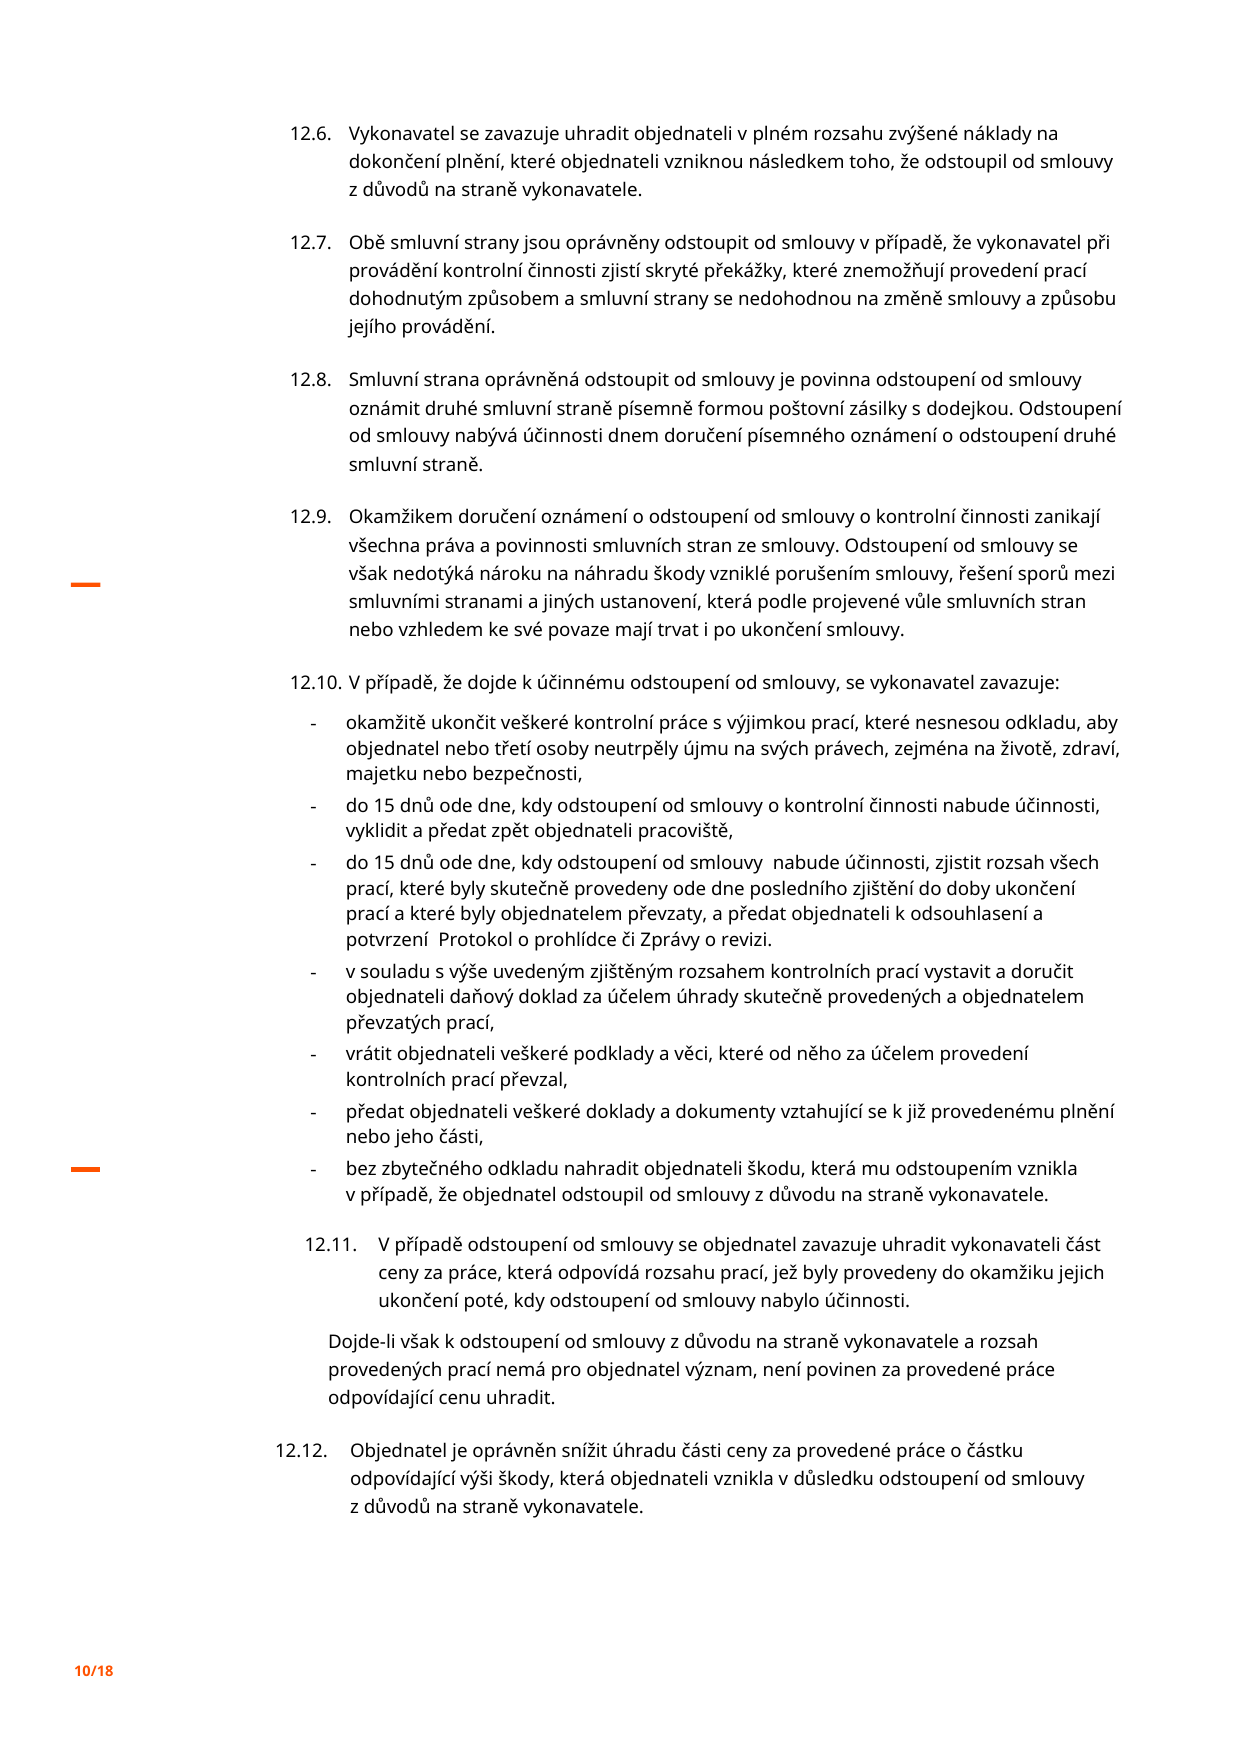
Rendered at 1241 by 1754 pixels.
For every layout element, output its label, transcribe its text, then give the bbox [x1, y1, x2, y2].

list předat objednateli veškeré doklady a dokumenty vztahující se k již provedenému plnění nebo jeho části, [310, 1098, 1122, 1149]
list bez zbytečného odkladu nahradit objednateli škodu, která mu odstoupením vznikla v případě, že objednatel odstoupil od smlouvy z důvodu na straně vykonavatele. [310, 1155, 1122, 1206]
text Dojde-li však k odstoupení od smlouvy z důvodu na straně vykonavatele a rozsah provedených prací nemá pro objednatel význam, není povinen za provedené práce odpovídající cenu uhradit. [328, 1328, 1122, 1409]
list Okamžikem doručení oznámení o odstoupení od smlouvy o kontrolní činnosti zanikají všechna práva a povinnosti smluvních stran ze smlouvy. Odstoupení od smlouvy se však nedotýká nároku na náhradu škody vzniklé porušením smlouvy, řešení sporů mezi smluvními stranami a jiných ustanovení, která podle projevené vůle smluvních stran nebo vzhledem ke své povaze mají trvat i po ukončení smlouvy. [289, 504, 1122, 641]
list V případě, že dojde k účinnému odstoupení od smlouvy, se vykonavatel zavazuje: [289, 669, 1122, 694]
list Smluvní strana oprávněná odstoupit od smlouvy je povinna odstoupení od smlouvy oznámit druhé smluvní straně písemně formou poštovní zásilky s dodejkou. Odstoupení od smlouvy nabývá účinnosti dnem doručení písemného oznámení o odstoupení druhé smluvní straně. [289, 367, 1122, 476]
list vrátit objednateli veškeré podklady a věci, které od něho za účelem provedení kontrolních prací převzal, [310, 1041, 1122, 1092]
list Obě smluvní strany jsou oprávněny odstoupit od smlouvy v případě, že vykonavatel při provádění kontrolní činnosti zjistí skryté překážky, které znemožňují provedení prací dohodnutým způsobem a smluvní strany se nedohodnou na změně smlouvy a způsobu jejího provádění. [289, 230, 1122, 339]
list v souladu s výše uvedeným zjištěným rozsahem kontrolních prací vystavit a doručit objednateli daňový doklad za účelem úhrady skutečně provedených a objednatelem převzatých prací, [310, 958, 1122, 1034]
list okamžitě ukončit veškeré kontrolní práce s výjimkou prací, které nesnesou odkladu, aby objednatel nebo třetí osoby neutrpěly újmu na svých právech, zejména na životě, zdraví, majetku nebo bezpečnosti, [310, 709, 1122, 786]
list Vykonavatel se zavazuje uhradit objednateli v plném rozsahu zvýšené náklady na dokončení plnění, které objednateli vzniknou následkem toho, že odstoupil od smlouvy z důvodů na straně vykonavatele. [289, 121, 1122, 202]
list V případě odstoupení od smlouvy se objednatel zavazuje uhradit vykonavateli část ceny za práce, která odpovídá rozsahu prací, jež byly provedeny do okamžiku jejich ukončení poté, kdy odstoupení od smlouvy nabylo účinnosti. [304, 1231, 1122, 1313]
list do 15 dnů ode dne, kdy odstoupení od smlouvy o kontrolní činnosti nabude účinnosti, vyklidit a předat zpět objednateli pracoviště, [310, 792, 1122, 843]
list do 15 dnů ode dne, kdy odstoupení od smlouvy nabude účinnosti, zjistit rozsah všech prací, které byly skutečně provedeny ode dne posledního zjištění do doby ukončení prací a které byly objednatelem převzaty, a předat objednateli k odsouhlasení a potvrzení Protokol o prohlídce či Zprávy o revizi. [310, 849, 1122, 952]
list Objednatel je oprávněn snížit úhradu části ceny za provedené práce o částku odpovídající výši škody, která objednateli vznikla v důsledku odstoupení od smlouvy z důvodů na straně vykonavatele. [275, 1437, 1122, 1518]
